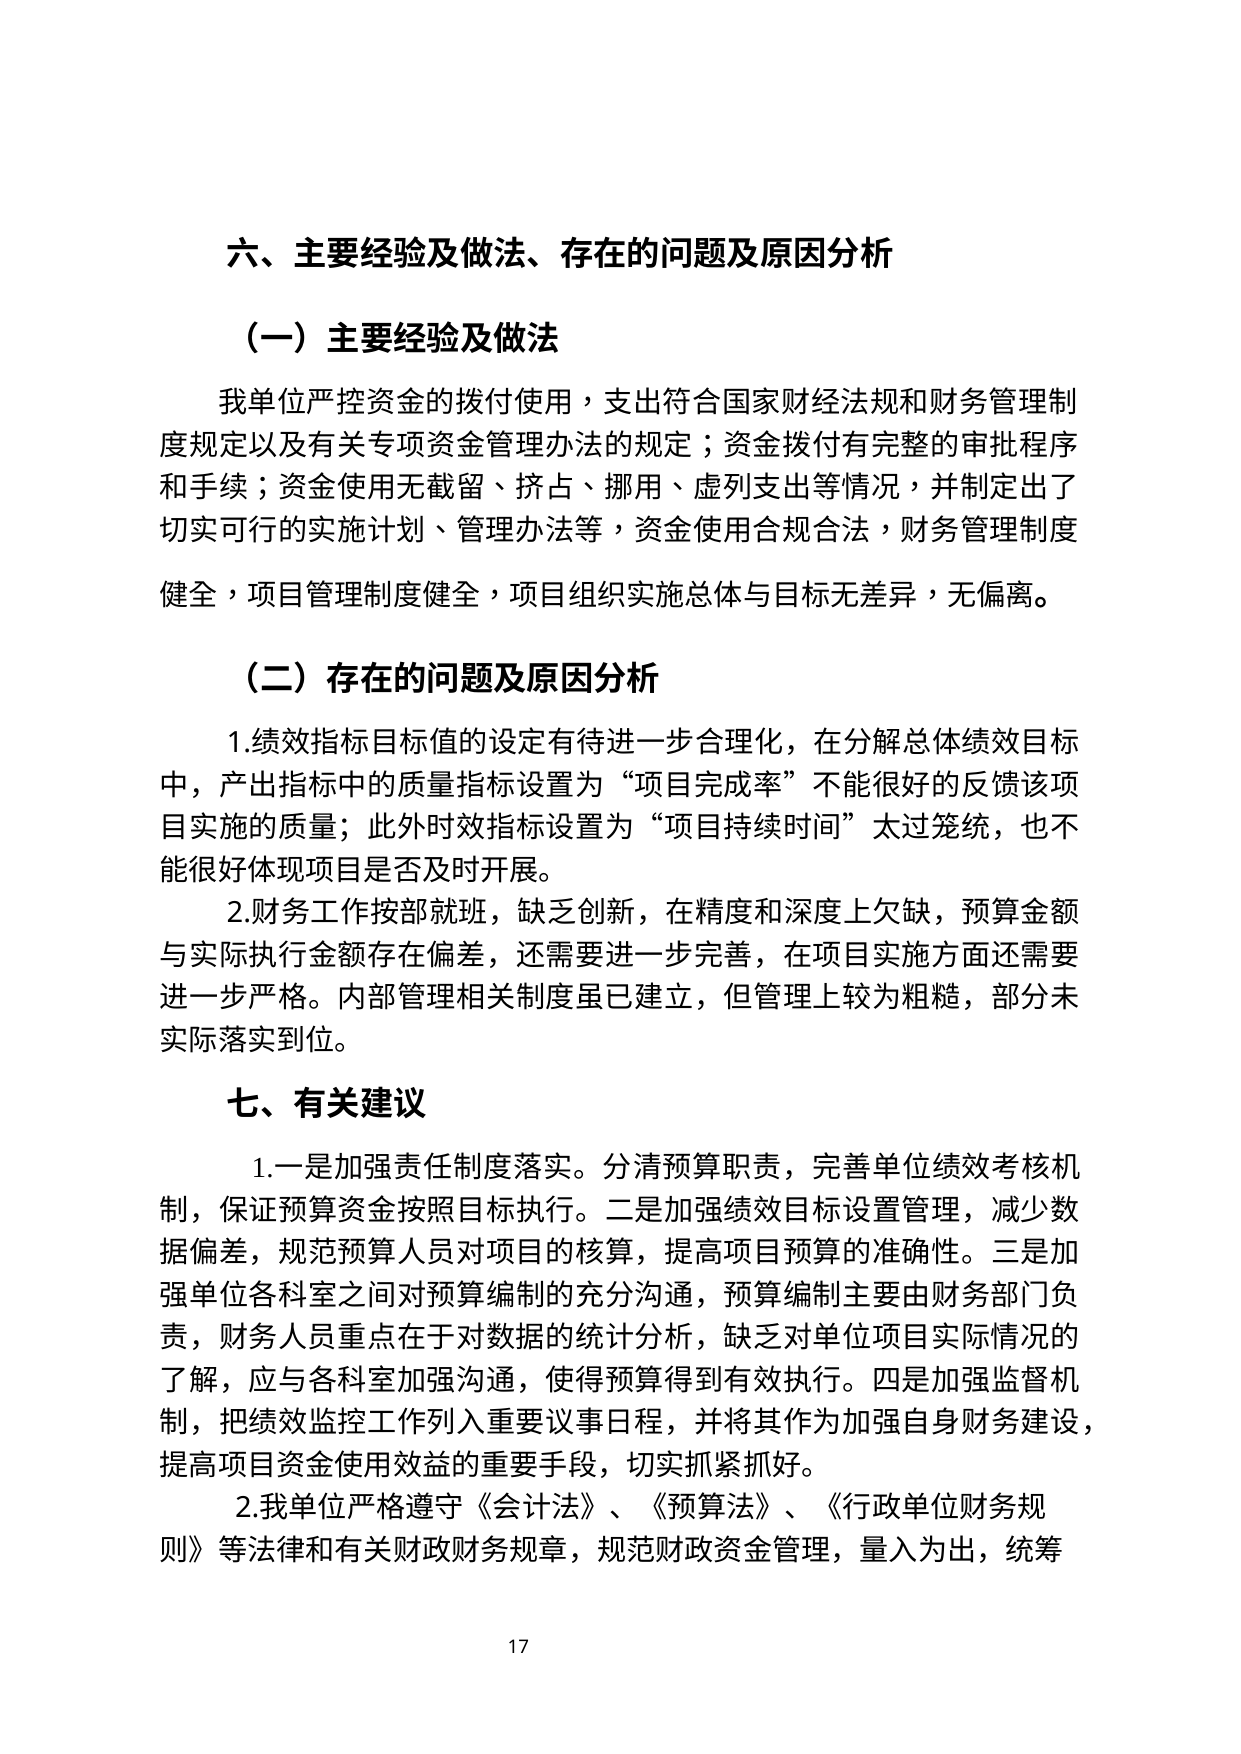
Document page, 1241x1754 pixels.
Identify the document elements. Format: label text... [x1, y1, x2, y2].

text 1.一是加强责任制度落实。分清预算职责，完善单位绩效考核机制，保证预算资金按照目标执行。二是加强绩效目标设置管理，减少数据偏差，规范预算人员对项目的核算，提高项目预算的准确性。三是加强单位各科室之间对预算编制的充分沟通，预算编制主要由财务部门负责，财务人员重点在于对数据的统计分析，缺乏对单位项目实际情况的了解，应与各科室加强沟通，使得预算得到有效执行。四是加强监督机制，把绩效监控工作列入重要议事日程，并将其作为加强自身财务建设，提高项目资金使用效益的重要手段，切实抓紧抓好。 [159, 1144, 1081, 1484]
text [159, 1484, 1081, 1569]
subtitle 六、主要经验及做法、存在的问题及原因分析 [159, 209, 1081, 294]
subtitle 我单位严控资金的拨付使用，支出符合国家财经法规和财务管理制度规定以及有关专项资金管理办法的规定；资金拨付有完整的审批程序和手续；资金使用无截留、挤占、挪用、虚列支出等情况，并制定出了切实可行的实施计划、管理办法等，资金使用合规合法，财务管理制度健全，项目管理制度健全，项目组织实施总体与目标无差异，无偏离。 [159, 379, 1081, 634]
subtitle 1.绩效指标目标值的设定有待进一步合理化，在分解总体绩效目标中，产出指标中的质量指标设置为“项目完成率”不能很好的反馈该项目实施的质量；此外时效指标设置为“项目持续时间”太过笼统，也不能很好体现项目是否及时开展。 [159, 719, 1081, 889]
subtitle （二）存在的问题及原因分析 [159, 634, 1081, 719]
subtitle 2.财务工作按部就班，缺乏创新，在精度和深度上欠缺，预算金额与实际执行金额存在偏差，还需要进一步完善，在项目实施方面还需要进一步严格。内部管理相关制度虽已建立，但管理上较为粗糙，部分未实际落实到位。 [159, 889, 1081, 1059]
subtitle 主要经验及做法 [159, 294, 1081, 379]
subtitle 七、有关建议 [159, 1059, 1081, 1144]
